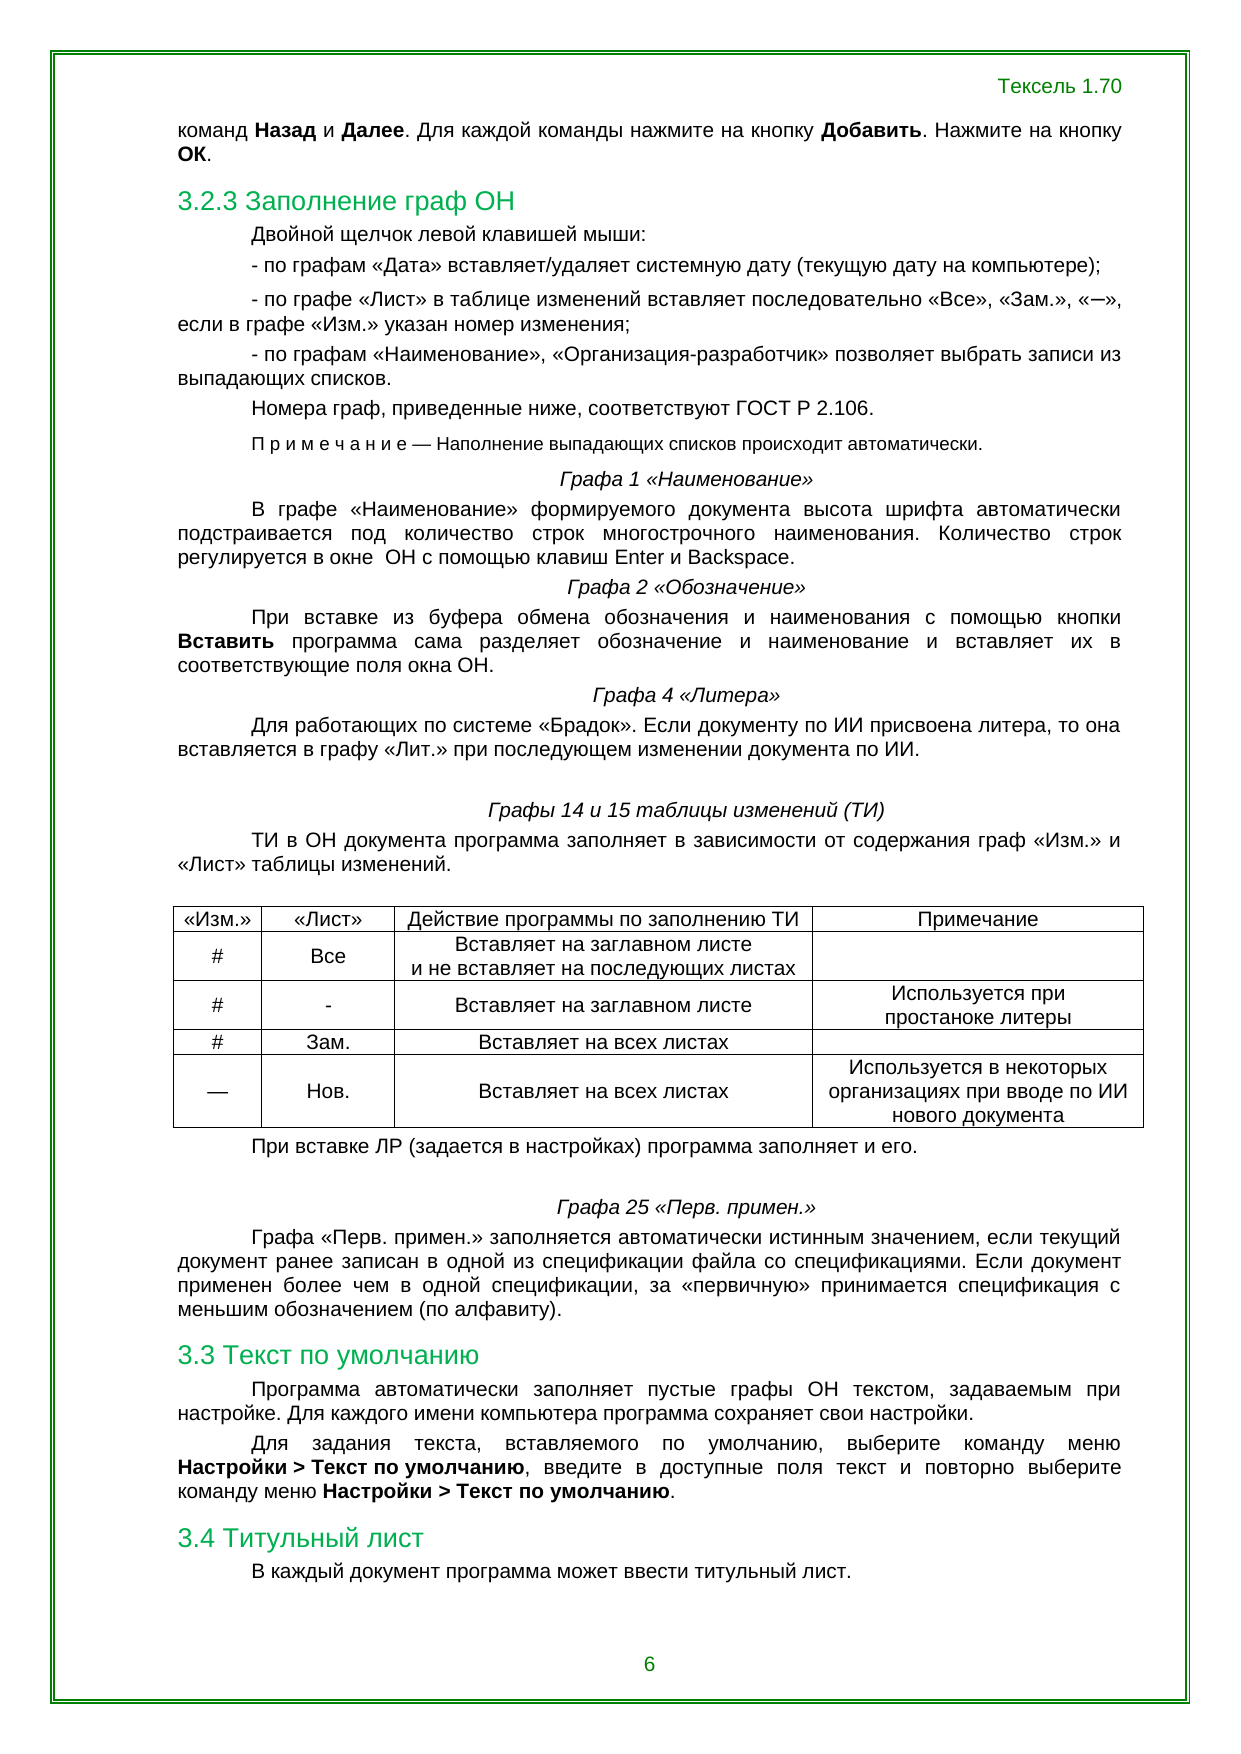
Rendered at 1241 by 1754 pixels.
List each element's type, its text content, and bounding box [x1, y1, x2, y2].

text - по графам «Дата» вставляет/удаляет системную дату (текущую дату на компьютере); [177, 252, 1122, 276]
text Графа «Перв. примен.» заполняется автоматически истинным значением, если текущий документ ранее записан в одной из спецификации файла со спецификациями. Если документ применен более чем в одной спецификации, за «первичную» принимается спецификация с меньшим обозначением (по алфавиту). [177, 1225, 1122, 1321]
table_cell [813, 1030, 1143, 1054]
text Для работающих по системе «Брадок». Если документу по ИИ присвоена литера, то она вставляется в графу «Лит.» при последующем изменении документа по ИИ. [177, 713, 1122, 761]
text При вставке из буфера обмена обозначения и наименования с помощью кнопки Вставить программа сама разделяет обозначение и наименование и вставляет их в соответствующие поля окна ОН. [177, 605, 1122, 677]
table_cell Вставляет на всех листах [395, 1055, 812, 1127]
text - по графам «Наименование», «Организация-разработчик» позволяет выбрать записи из выпадающих списков. [177, 342, 1122, 389]
text Для задания текста, вставляемого по умолчанию, выберите команду меню Настройки > Текст по умолчанию, введите в доступные поля текст и повторно выберите команду меню Настройки > Текст по умолчанию. [177, 1431, 1122, 1503]
text Графа 25 «Перв. примен.» [177, 1194, 1122, 1218]
table_cell Используется при простаноке литеры [813, 981, 1143, 1029]
table_cell [813, 932, 1143, 980]
text Графа 4 «Литера» [177, 683, 1122, 707]
table_cell - [262, 981, 394, 1029]
text П р и м е ч а н и е — Наполнение выпадающих списков происходит автоматически. [177, 432, 1122, 454]
text Графы 14 и 15 таблицы изменений (ТИ) [177, 798, 1122, 822]
subtitle 3.4 Титульный лист [177, 1522, 1122, 1553]
table_cell — [174, 1055, 261, 1127]
text Графа 2 «Обозначение» [177, 575, 1122, 599]
text Двойной щелчок левой клавишей мыши: [177, 222, 1122, 246]
table_cell Вставляет на всех листах [395, 1030, 812, 1054]
table_header «Лист» [262, 907, 394, 931]
text Программа автоматически заполняет пустые графы ОН текстом, задаваемым при настройке. Для каждого имени компьютера программа сохраняет свои настройки. [177, 1377, 1122, 1425]
table_cell # [174, 932, 261, 980]
table_cell Все [262, 932, 394, 980]
table_cell # [174, 1030, 261, 1054]
table_header Действие программы по заполнению ТИ [395, 907, 812, 931]
table_header Примечание [813, 907, 1143, 931]
text В графе «Наименование» формируемого документа высота шрифта автоматически подстраивается под количество строк многострочного наименования. Количество строк регулируется в окне ОН с помощью клавиш Enter и Backspace. [177, 497, 1122, 568]
table_header «Изм.» [174, 907, 261, 931]
table_cell # [174, 981, 261, 1029]
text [177, 118, 1122, 166]
text - по графе «Лист» в таблице изменений вставляет последовательно «Все», «Зам.», «–», если в графе «Изм.» указан номер изменения; [177, 283, 1122, 335]
table_cell Нов. [262, 1055, 394, 1127]
table_cell Используется в некоторых организациях при вводе по ИИ нового документа [813, 1055, 1143, 1127]
text Графа 1 «Наименование» [177, 466, 1122, 490]
text ТИ в ОН документа программа заполняет в зависимости от содержания граф «Изм.» и «Лист» таблицы изменений. [177, 828, 1122, 876]
subtitle 3.3 Текст по умолчанию [177, 1339, 1122, 1371]
text При вставке ЛР (задается в настройках) программа заполняет и его. [177, 1134, 1122, 1158]
table_cell Вставляет на заглавном листе и не вставляет на последующих листах [395, 932, 812, 980]
subtitle 3.2.3 Заполнение граф ОН [177, 185, 1122, 216]
text В каждый документ программа может ввести титульный лист. [177, 1559, 1122, 1583]
table_cell Вставляет на заглавном листе [395, 981, 812, 1029]
table_cell Зам. [262, 1030, 394, 1054]
text Номера граф, приведенные ниже, соответствуют ГОСТ Р 2.106. [177, 396, 1122, 420]
